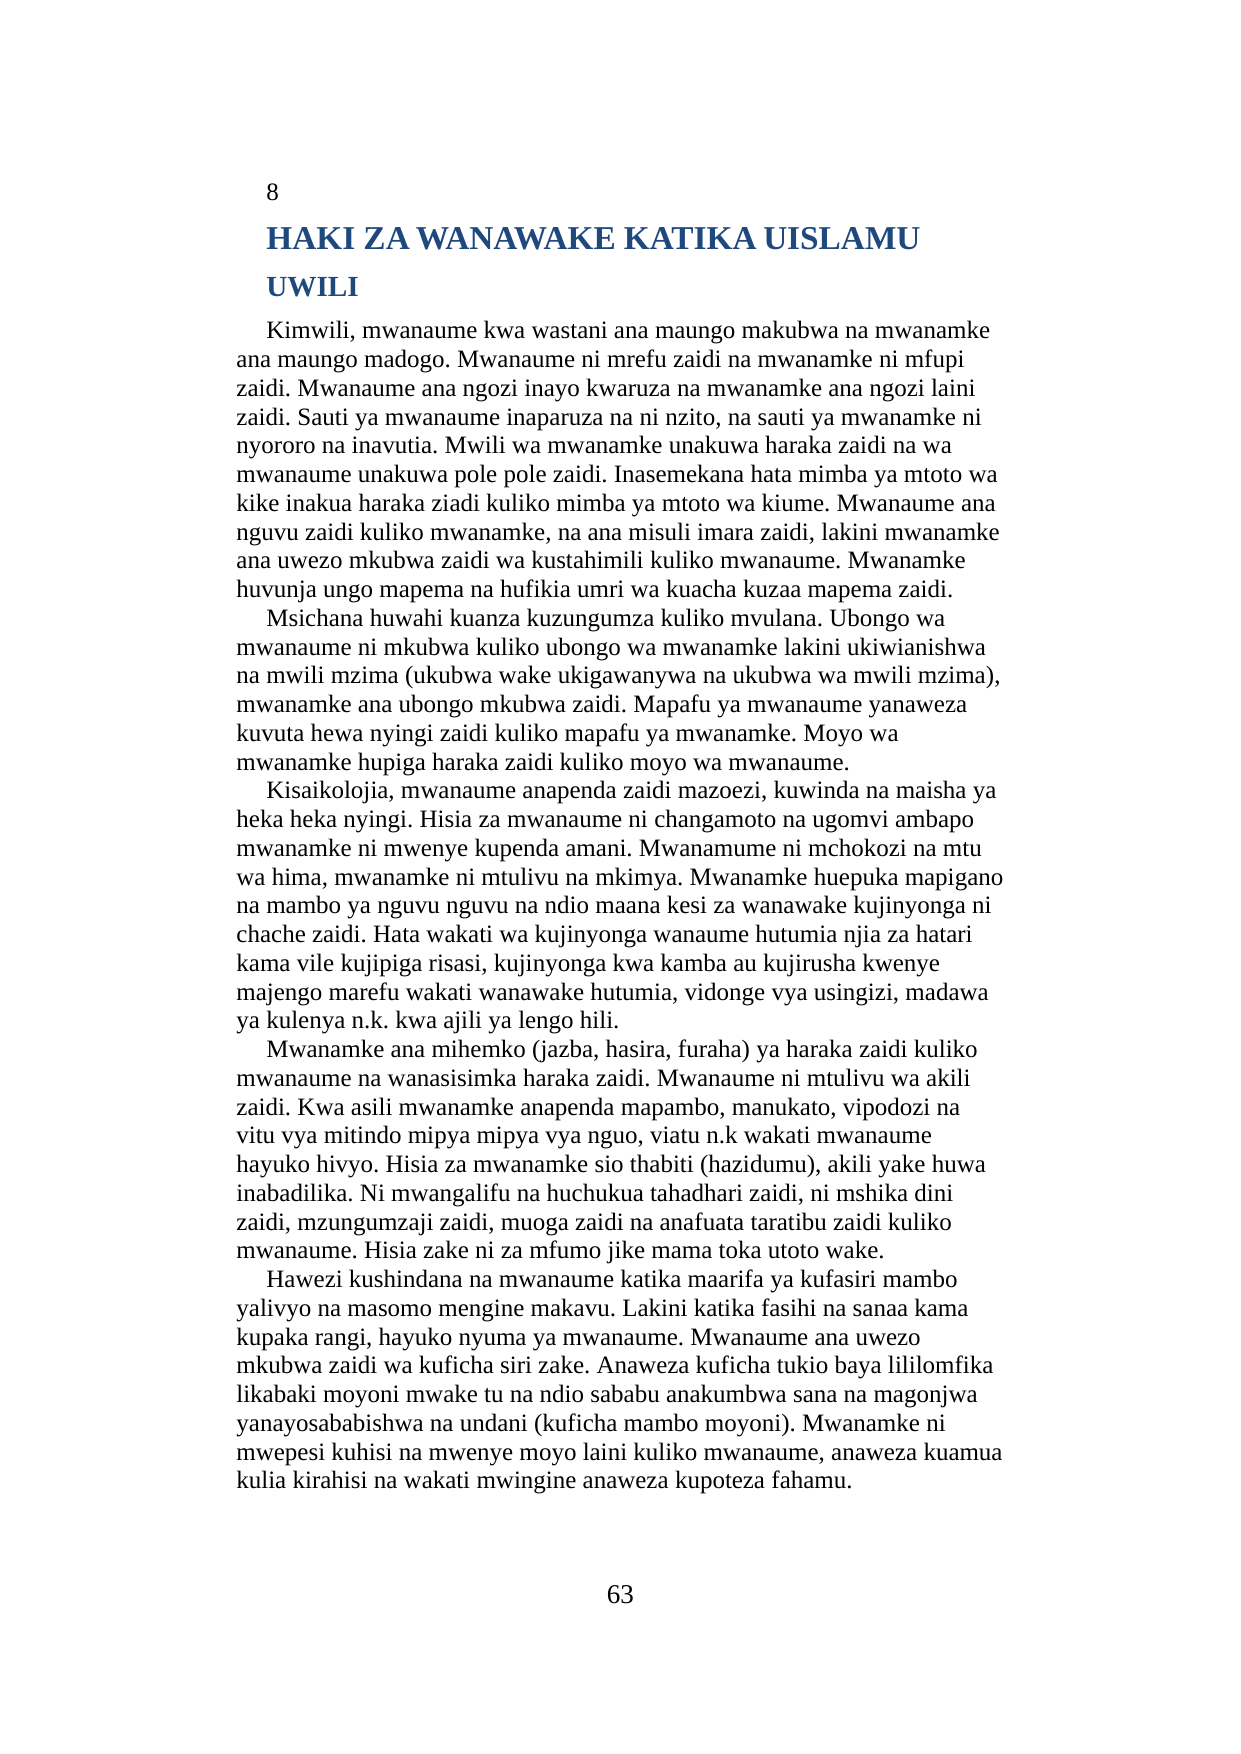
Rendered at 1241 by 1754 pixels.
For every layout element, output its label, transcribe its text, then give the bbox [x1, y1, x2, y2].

subtitle HAKI ZA WANAWAKE KATIKA UISLAMU [236, 218, 1004, 257]
text 8 [236, 177, 1004, 206]
subtitle UWILI [236, 269, 1004, 303]
text Hawezi kushindana na mwanaume katika maarifa ya kufasiri mambo yalivyo na masomo mengine makavu. Lakini katika fasihi na sanaa kama kupaka rangi, hayuko nyuma ya mwanaume. Mwanaume ana uwezo mkubwa zaidi wa kuficha siri zake. Anaweza kuficha tukio baya lililomfika likabaki moyoni mwake tu na ndio sababu anakumbwa sana na magonjwa yanayosababishwa na undani (kuficha mambo moyoni). Mwanamke ni mwepesi kuhisi na mwenye moyo laini kuliko mwanaume, anaweza kuamua kulia kirahisi na wakati mwingine anaweza kupoteza fahamu. [236, 1264, 1004, 1494]
text Kimwili, mwanaume kwa wastani ana maungo makubwa na mwanamke ana maungo madogo. Mwanaume ni mrefu zaidi na mwanamke ni mfupi zaidi. Mwanaume ana ngozi inayo kwaruza na mwanamke ana ngozi laini zaidi. Sauti ya mwanaume inaparuza na ni nzito, na sauti ya mwanamke ni nyororo na inavutia. Mwili wa mwanamke unakuwa haraka zaidi na wa mwanaume unakuwa pole pole zaidi. Inasemekana hata mimba ya mtoto wa kike inakua haraka ziadi kuliko mimba ya mtoto wa kiume. Mwanaume ana nguvu zaidi kuliko mwanamke, na ana misuli imara zaidi, lakini mwanamke ana uwezo mkubwa zaidi wa kustahimili kuliko mwanaume. Mwanamke huvunja ungo mapema na hufikia umri wa kuacha kuzaa mapema zaidi. [236, 315, 1004, 603]
text Msichana huwahi kuanza kuzungumza kuliko mvulana. Ubongo wa mwanaume ni mkubwa kuliko ubongo wa mwanamke lakini ukiwianishwa na mwili mzima (ukubwa wake ukigawanywa na ukubwa wa mwili mzima), mwanamke ana ubongo mkubwa zaidi. Mapafu ya mwanaume yanaweza kuvuta hewa nyingi zaidi kuliko mapafu ya mwanamke. Moyo wa mwanamke hupiga haraka zaidi kuliko moyo wa mwanaume. [236, 603, 1004, 775]
text Mwanamke ana mihemko (jazba, hasira, furaha) ya haraka zaidi kuliko mwanaume na wanasisimka haraka zaidi. Mwanaume ni mtulivu wa akili zaidi. Kwa asili mwanamke anapenda mapambo, manukato, vipodozi na vitu vya mitindo mipya mipya vya nguo, viatu n.k wakati mwanaume hayuko hivyo. Hisia za mwanamke sio thabiti (hazidumu), akili yake huwa inabadilika. Ni mwangalifu na huchukua tahadhari zaidi, ni mshika dini zaidi, mzungumzaji zaidi, muoga zaidi na anafuata taratibu zaidi kuliko mwanaume. Hisia zake ni za mfumo jike mama toka utoto wake. [236, 1034, 1004, 1264]
text Kisaikolojia, mwanaume anapenda zaidi mazoezi, kuwinda na maisha ya heka heka nyingi. Hisia za mwanaume ni changamoto na ugomvi ambapo mwanamke ni mwenye kupenda amani. Mwanamume ni mchokozi na mtu wa hima, mwanamke ni mtulivu na mkimya. Mwanamke huepuka mapigano na mambo ya nguvu nguvu na ndio maana kesi za wanawake kujinyonga ni chache zaidi. Hata wakati wa kujinyonga wanaume hutumia njia za hatari kama vile kujipiga risasi, kujinyonga kwa kamba au kujirusha kwenye majengo marefu wakati wanawake hutumia, vidonge vya usingizi, madawa ya kulenya n.k. kwa ajili ya lengo hili. [236, 775, 1004, 1034]
